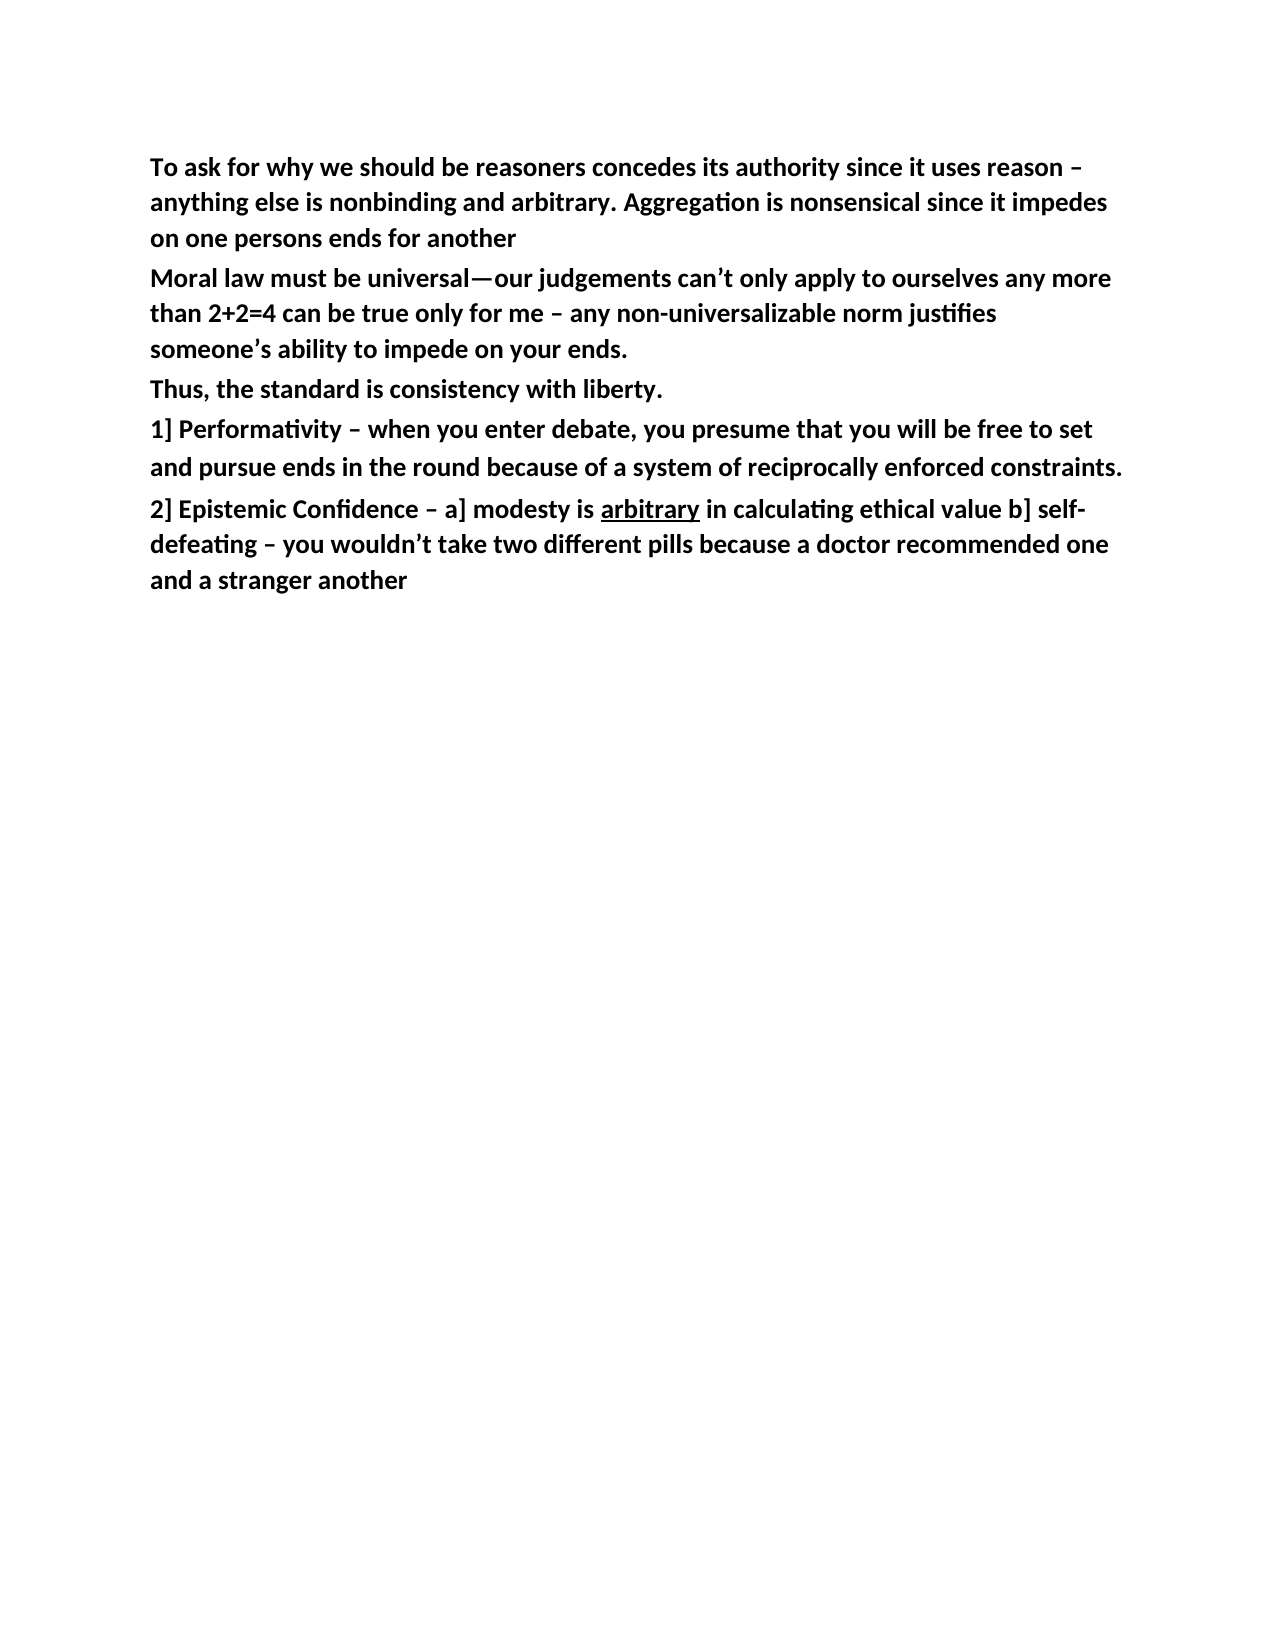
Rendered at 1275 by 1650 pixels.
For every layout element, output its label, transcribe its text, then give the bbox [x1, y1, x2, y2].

subtitle To ask for why we should be reasoners concedes its authority since it uses reason – anything else is nonbinding and arbitrary. Aggregation is nonsensical since it impedes on one persons ends for another [150, 150, 1125, 254]
subtitle Moral law must be universal—our judgements can’t only apply to ourselves any more than 2+2=4 can be true only for me – any non-universalizable norm justifies someone’s ability to impede on your ends. [150, 261, 1125, 365]
subtitle 2] Epistemic Confidence – a] modesty is arbitrary in calculating ethical value b] self-defeating – you wouldn’t take two different pills because a doctor recommended one and a stranger another [150, 492, 1125, 596]
subtitle Thus, the standard is consistency with liberty. [150, 372, 1125, 405]
subtitle 1] Performativity – when you enter debate, you presume that you will be free to set and pursue ends in the round because of a system of reciprocally enforced constraints. [150, 412, 1125, 483]
